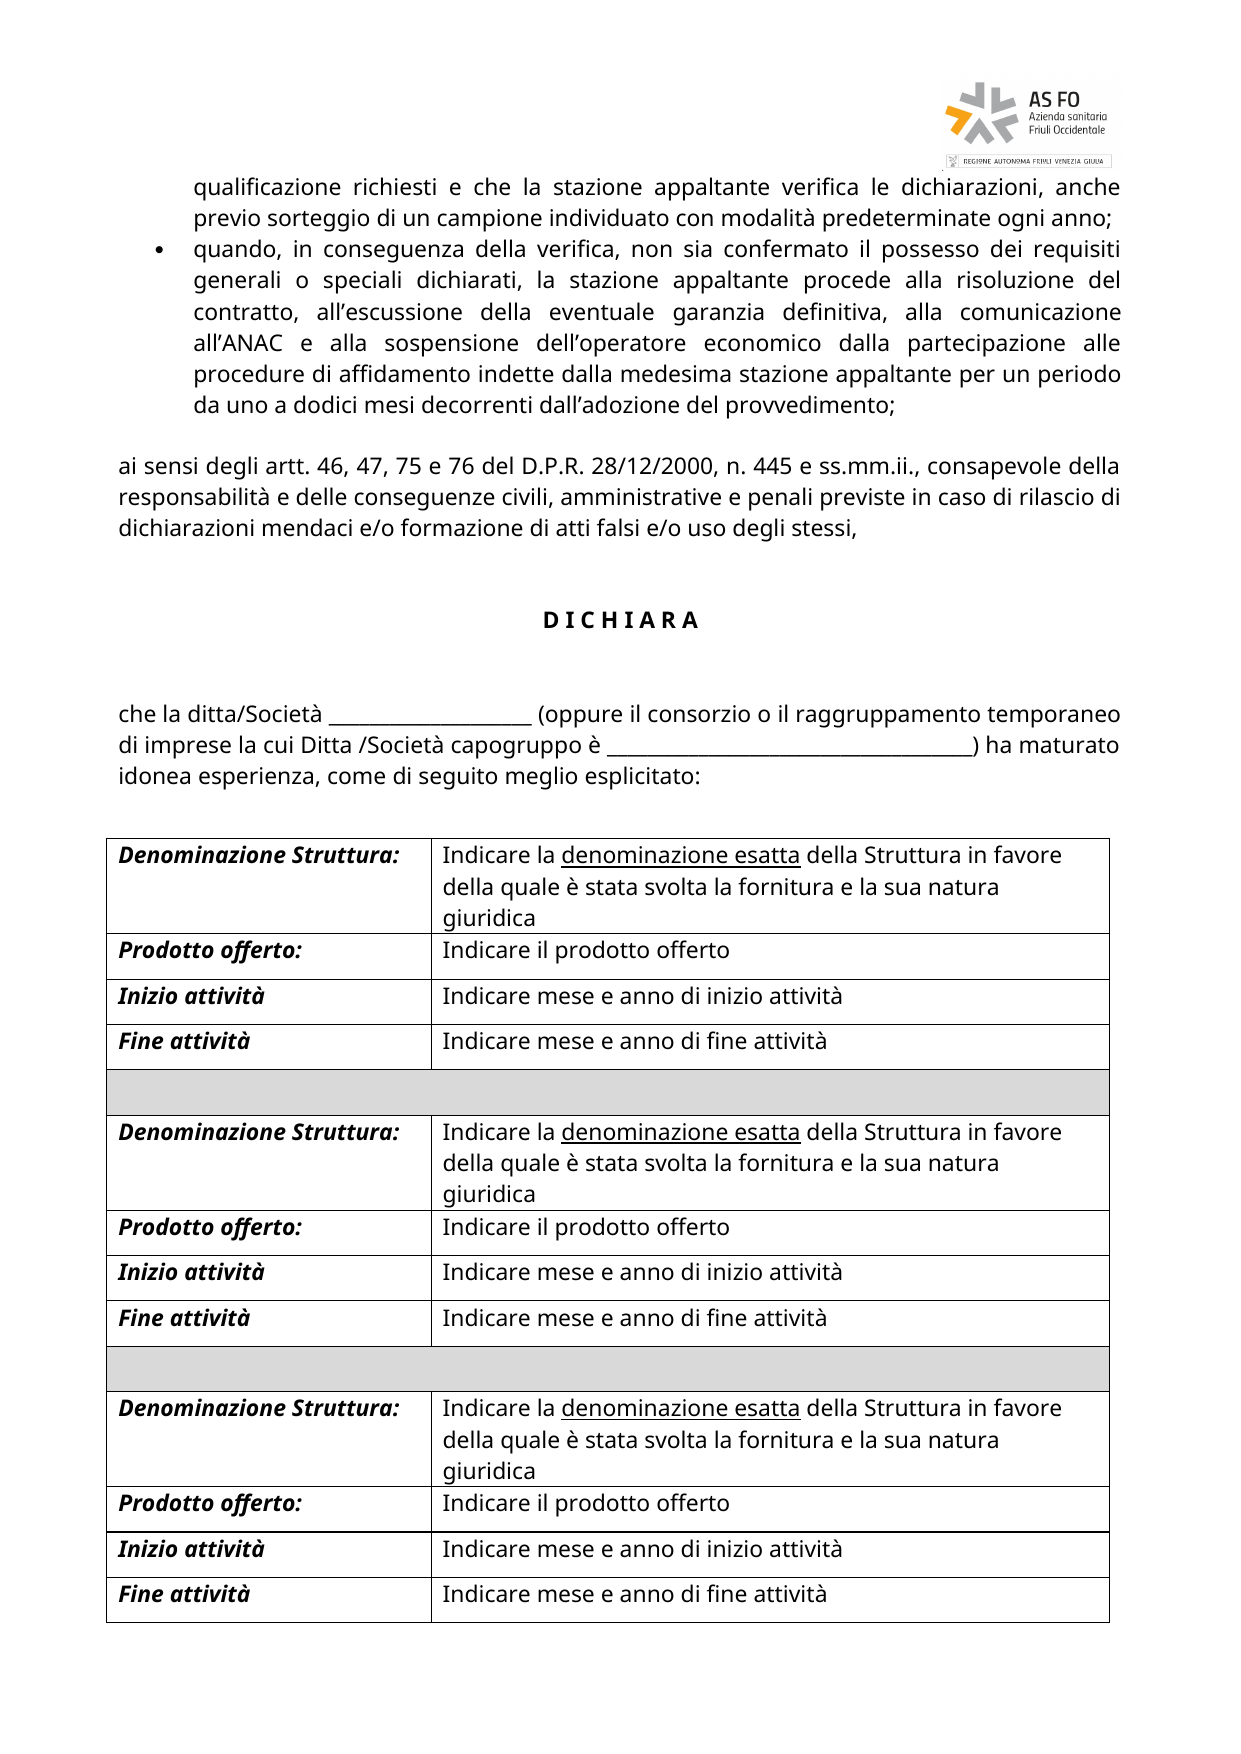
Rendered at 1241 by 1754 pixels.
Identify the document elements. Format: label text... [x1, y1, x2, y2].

table_cell Indicare mese e anno di fine attività [432, 1301, 1109, 1346]
table_cell Inizio attività [107, 1256, 431, 1300]
table_cell Indicare il prodotto offerto [432, 934, 1109, 978]
table_cell Prodotto offerto: [107, 1487, 431, 1531]
table_cell Indicare mese e anno di fine attività [432, 1578, 1109, 1622]
table_header Denominazione Struttura: [107, 839, 431, 933]
table_cell [107, 1070, 1109, 1115]
table_cell Denominazione Struttura: [107, 1116, 431, 1209]
text che la ditta/Società ____________________ (oppure il consorzio o il raggruppamento temporaneo di imprese la cui Ditta /Società capogruppo è ____________________________________) ha maturato idonea esperienza, come di seguito meglio esplicitato: [118, 698, 1122, 791]
table_cell Prodotto offerto: [107, 934, 431, 978]
picture [942, 73, 1123, 171]
table_cell Indicare il prodotto offerto [432, 1211, 1109, 1255]
table_cell Inizio attività [107, 980, 431, 1024]
table_cell Indicare mese e anno di inizio attività [432, 1256, 1109, 1300]
table_cell Denominazione Struttura: [107, 1392, 431, 1486]
table_cell Indicare la denominazione esatta della Struttura in favore della quale è stata svolta la fornitura e la sua natura giuridica [432, 1116, 1109, 1209]
table_cell Prodotto offerto: [107, 1211, 431, 1255]
table_cell Indicare il prodotto offerto [432, 1487, 1109, 1531]
text D I C H I A R A [118, 604, 1122, 635]
table_cell [107, 1347, 1109, 1391]
table_cell Fine attività [107, 1301, 431, 1346]
list quando, in conseguenza della verifica, non sia confermato il possesso dei requisiti generali o speciali dichiarati, la stazione appaltante procede alla risoluzione del contratto, all’escussione della eventuale garanzia definitiva, alla comunicazione all’ANAC e alla sospensione dell’operatore economico dalla partecipazione alle procedure di affidamento indette dalla medesima stazione appaltante per un periodo da uno a dodici mesi decorrenti dall’adozione del provvedimento; [156, 233, 1122, 421]
table_cell Indicare mese e anno di inizio attività [432, 980, 1109, 1024]
table_header Indicare la denominazione esatta della Struttura in favore della quale è stata svolta la fornitura e la sua natura giuridica [432, 839, 1109, 933]
table_cell Inizio attività [107, 1533, 431, 1577]
table_cell Indicare mese e anno di inizio attività [432, 1533, 1109, 1577]
table_cell Fine attività [107, 1025, 431, 1069]
text ai sensi degli artt. 46, 47, 75 e 76 del D.P.R. 28/12/2000, n. 445 e ss.mm.ii., consapevole della responsabilità e delle conseguenze civili, amministrative e penali previste in caso di rilascio di dichiarazioni mendaci e/o formazione di atti falsi e/o uso degli stessi, [118, 450, 1122, 543]
table_cell Indicare la denominazione esatta della Struttura in favore della quale è stata svolta la fornitura e la sua natura giuridica [432, 1392, 1109, 1486]
table_cell Indicare mese e anno di fine attività [432, 1025, 1109, 1069]
table_cell Fine attività [107, 1578, 431, 1622]
